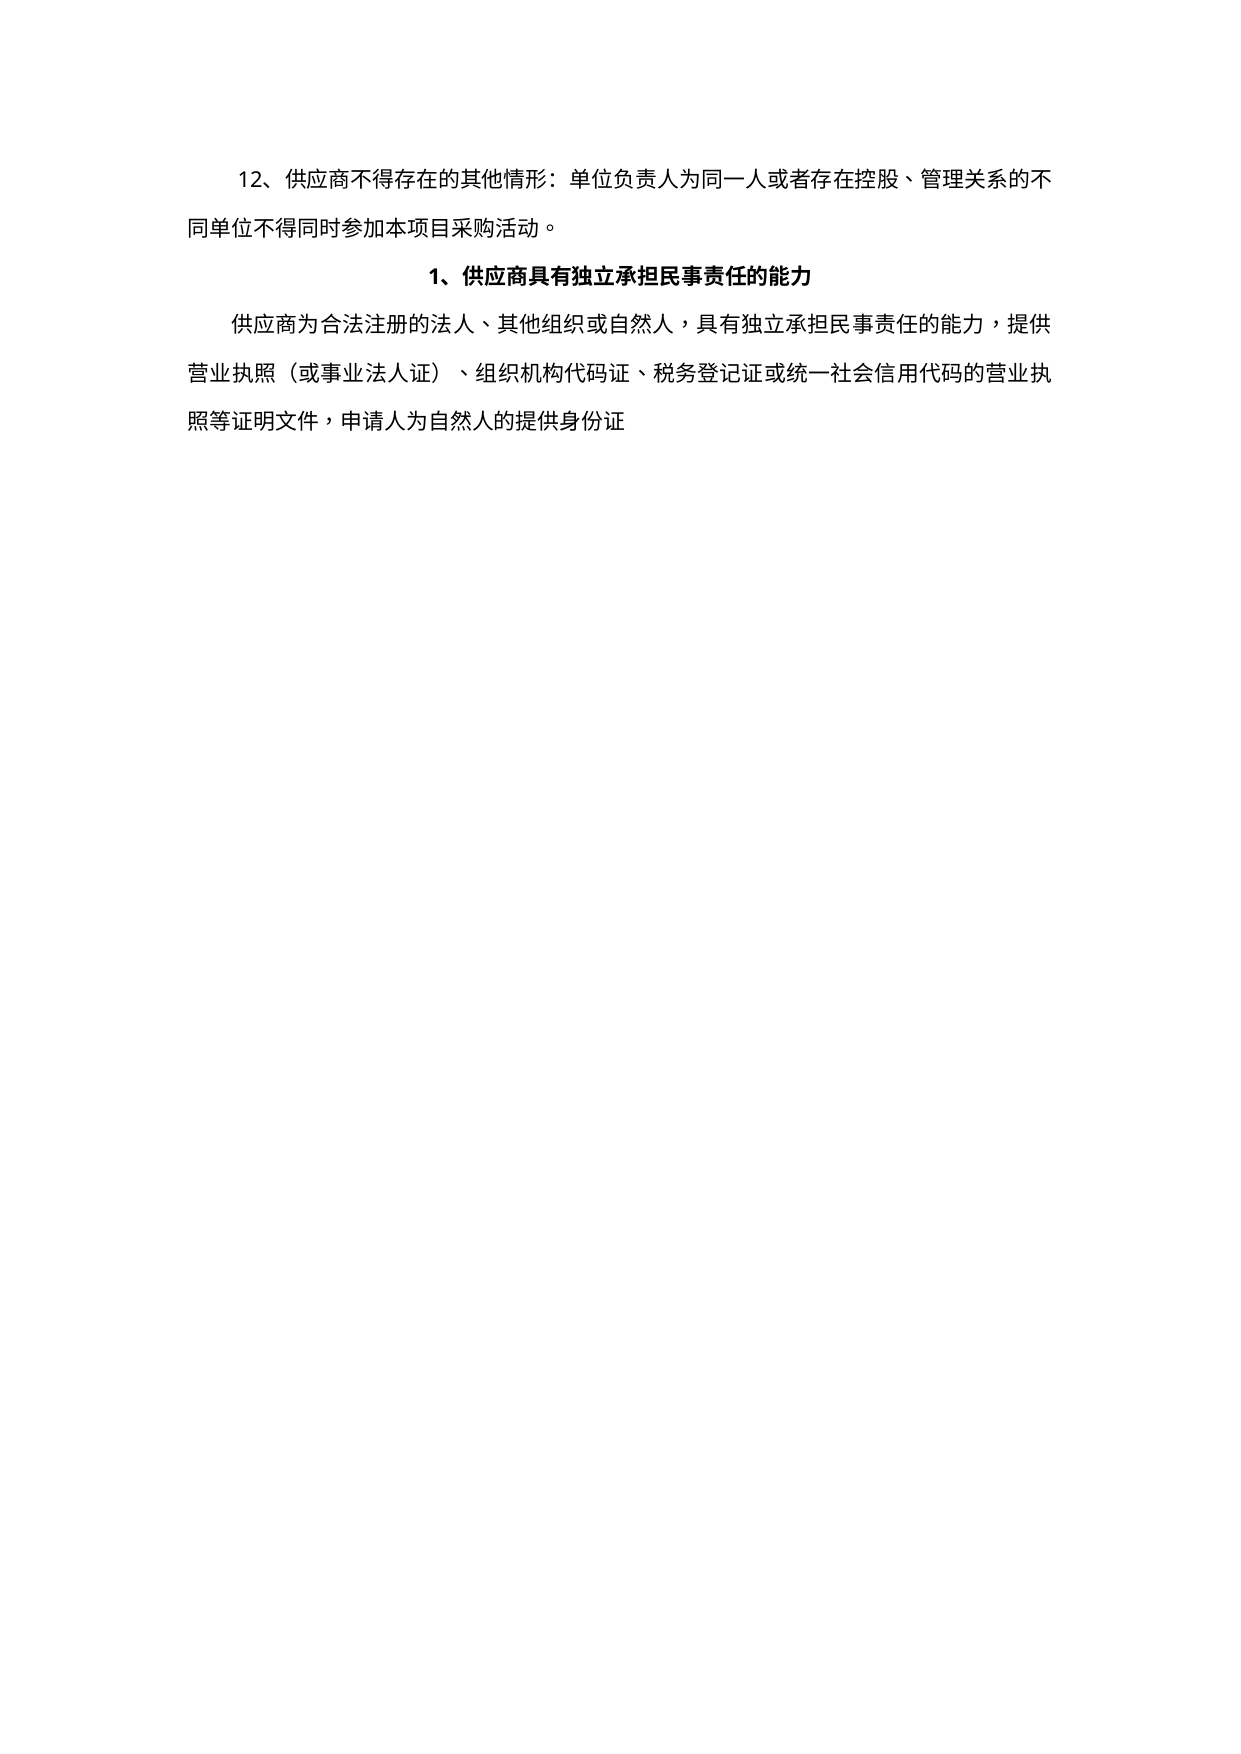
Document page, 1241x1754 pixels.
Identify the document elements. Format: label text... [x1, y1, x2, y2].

text 1、供应商具有独立承担民事责任的能力 [187, 259, 1053, 292]
text 12、供应商不得存在的其他情形：单位负责人为同一人或者存在控股、管理关系的不同单位不得同时参加本项目采购活动。 [187, 162, 1053, 243]
text 供应商为合法注册的法人、其他组织或自然人，具有独立承担民事责任的能力，提供营业执照（或事业法人证）、组织机构代码证、税务登记证或统一社会信用代码的营业执照等证明文件，申请人为自然人的提供身份证 [187, 307, 1053, 437]
